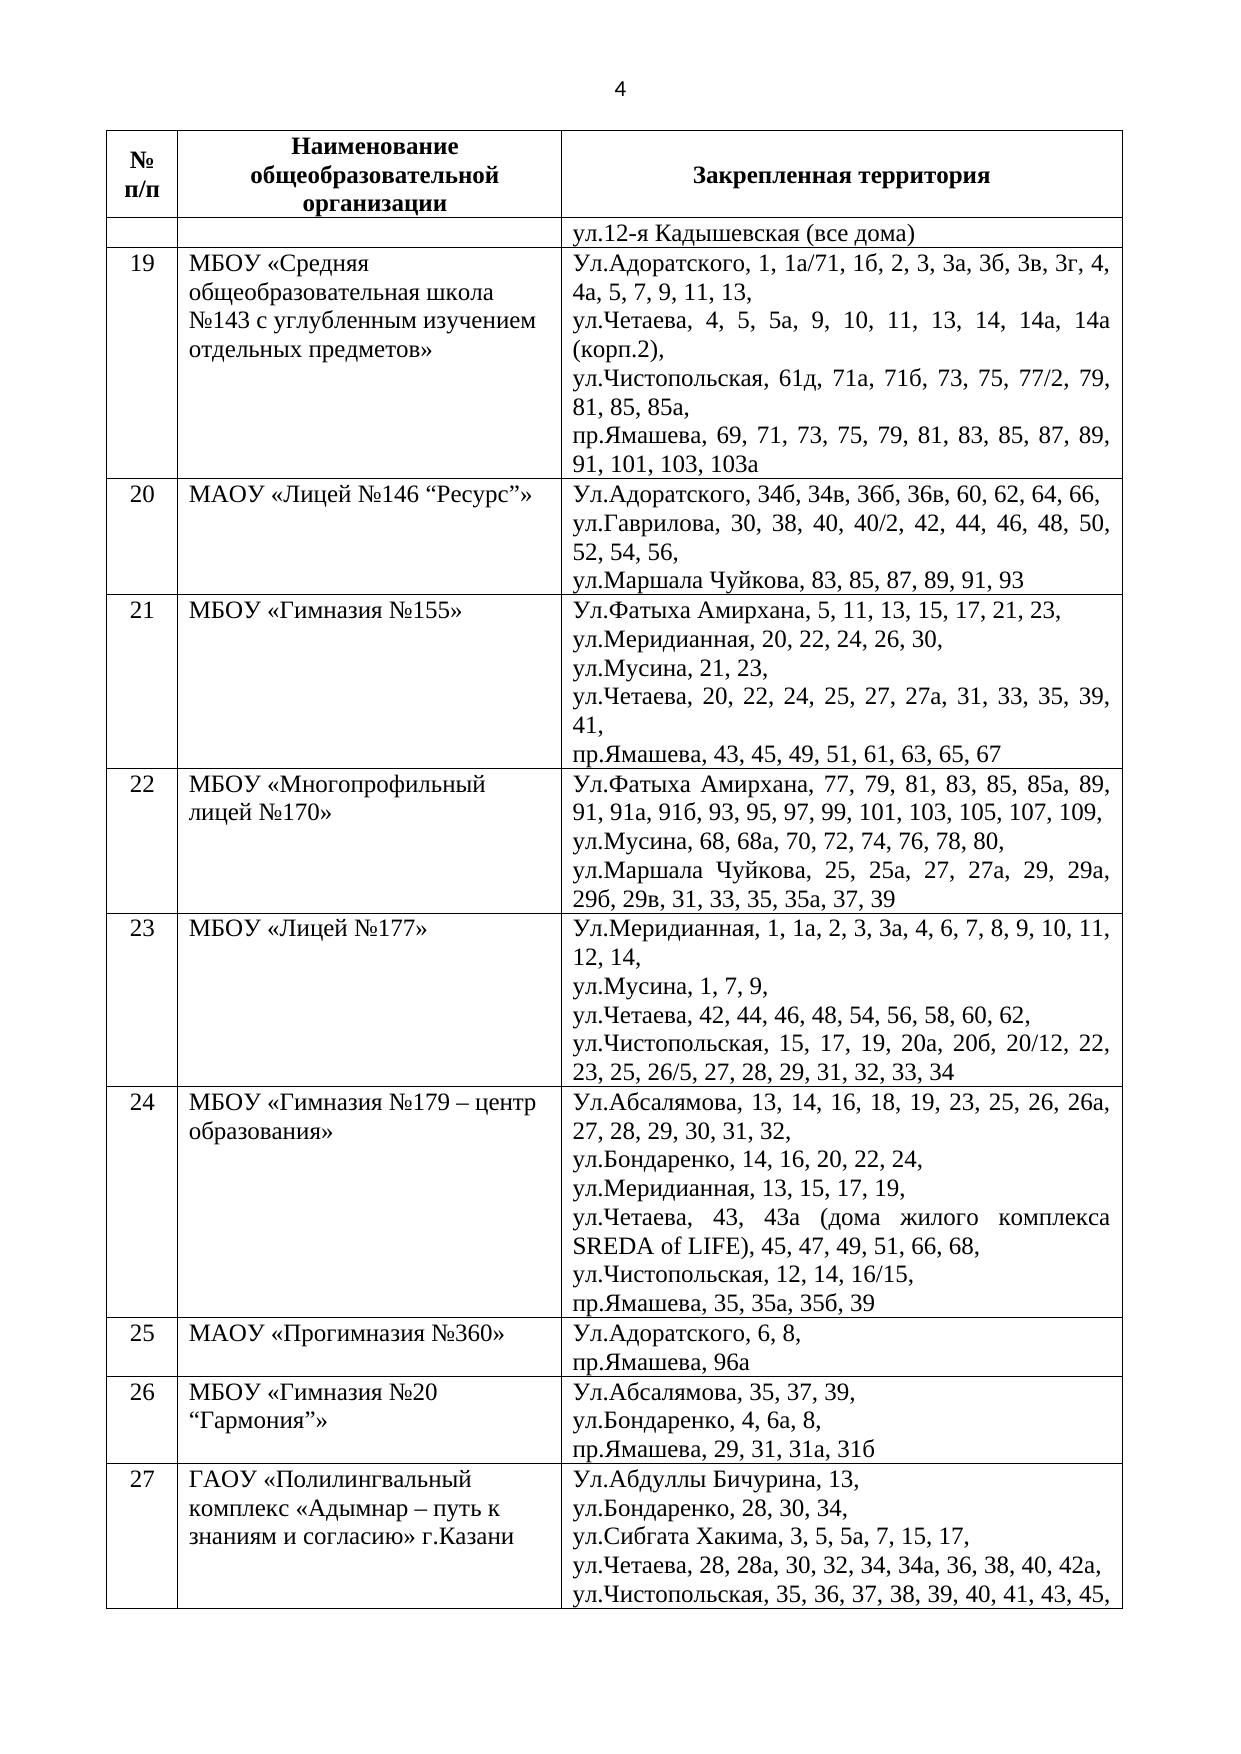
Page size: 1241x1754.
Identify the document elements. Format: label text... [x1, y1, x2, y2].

table_header № п/п [107, 131, 177, 217]
table_cell 22 [107, 769, 177, 912]
table_cell МБОУ «Многопрофильный лицей №170» [178, 769, 561, 912]
table_cell МБОУ «Гимназия №155» [178, 595, 561, 768]
table_cell Ул.Меридианная, 1, 1а, 2, 3, 3а, 4, 6, 7, 8, 9, 10, 11, 12, 14, ул.Мусина, 1, 7, 9, ул.Четаева, 42, 44, 46, 48, 54, 56, 58, 60, 62, ул.Чистопольская, 15, 17, 19, 20а, 20б, 20/12, 22, 23, 25, 26/5, 27, 28, 29, 31, 32, 33, 34 [562, 914, 1122, 1086]
table_cell Ул.Адоратского, 6, 8, пр.Ямашева, 96а [562, 1318, 1122, 1376]
table_cell Ул.Абсалямова, 13, 14, 16, 18, 19, 23, 25, 26, 26а, 27, 28, 29, 30, 31, 32, ул.Бондаренко, 14, 16, 20, 22, 24, ул.Меридианная, 13, 15, 17, 19, ул.Четаева, 43, 43а (дома жилого комплекса SREDA of LIFE), 45, 47, 49, 51, 66, 68, ул.Чистопольская, 12, 14, 16/15, пр.Ямашева, 35, 35а, 35б, 39 [562, 1087, 1122, 1317]
table_cell 24 [107, 1087, 177, 1317]
table_cell Ул.Абсалямова, 35, 37, 39, ул.Бондаренко, 4, 6а, 8, пр.Ямашева, 29, 31, 31а, 31б [562, 1377, 1122, 1463]
table_cell 27 [107, 1464, 177, 1608]
table_cell Ул.Адоратского, 34б, 34в, 36б, 36в, 60, 62, 64, 66, ул.Гаврилова, 30, 38, 40, 40/2, 42, 44, 46, 48, 50, 52, 54, 56, ул.Маршала Чуйкова, 83, 85, 87, 89, 91, 93 [562, 479, 1122, 594]
table_cell МАОУ «Прогимназия №360» [178, 1318, 561, 1376]
table_cell 18 [107, 218, 177, 247]
table_cell 25 [107, 1318, 177, 1376]
table_cell Ул.Адоратского, 1, 1а/71, 1б, 2, 3, 3а, 3б, 3в, 3г, 4, 4а, 5, 7, 9, 11, 13, ул.Четаева, 4, 5, 5а, 9, 10, 11, 13, 14, 14а, 14а (корп.2), ул.Чистопольская, 61д, 71а, 71б, 73, 75, 77/2, 79, 81, 85, 85а, пр.Ямашева, 69, 71, 73, 75, 79, 81, 83, 85, 87, 89, 91, 101, 103, 103а [562, 248, 1122, 478]
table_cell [178, 1464, 561, 1608]
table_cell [178, 218, 561, 247]
table_header Закрепленная территория [562, 131, 1122, 217]
table_cell МБОУ «Гимназия №20 “Гармония”» [178, 1377, 561, 1463]
table_cell 19 [107, 248, 177, 478]
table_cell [562, 218, 1122, 247]
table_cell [562, 1464, 1122, 1608]
table_cell 23 [107, 914, 177, 1086]
table_cell МБОУ «Гимназия №179 – центр образования» [178, 1087, 561, 1317]
table_cell 20 [107, 479, 177, 594]
table_cell 21 [107, 595, 177, 768]
table_header Наименование общеобразовательной организации [178, 131, 561, 217]
table_cell МБОУ «Лицей №177» [178, 914, 561, 1086]
table_cell МАОУ «Лицей №146 “Ресурс”» [178, 479, 561, 594]
table_cell Ул.Фатыха Амирхана, 77, 79, 81, 83, 85, 85а, 89, 91, 91а, 91б, 93, 95, 97, 99, 101, 103, 105, 107, 109, ул.Мусина, 68, 68а, 70, 72, 74, 76, 78, 80, ул.Маршала Чуйкова, 25, 25а, 27, 27а, 29, 29а, 29б, 29в, 31, 33, 35, 35а, 37, 39 [562, 769, 1122, 912]
table_cell 26 [107, 1377, 177, 1463]
table_cell Ул.Фатыха Амирхана, 5, 11, 13, 15, 17, 21, 23, ул.Меридианная, 20, 22, 24, 26, 30, ул.Мусина, 21, 23, ул.Четаева, 20, 22, 24, 25, 27, 27а, 31, 33, 35, 39, 41, пр.Ямашева, 43, 45, 49, 51, 61, 63, 65, 67 [562, 595, 1122, 768]
table_cell МБОУ «Средняя общеобразовательная школа №143 с углубленным изучением отдельных предметов» [178, 248, 561, 478]
